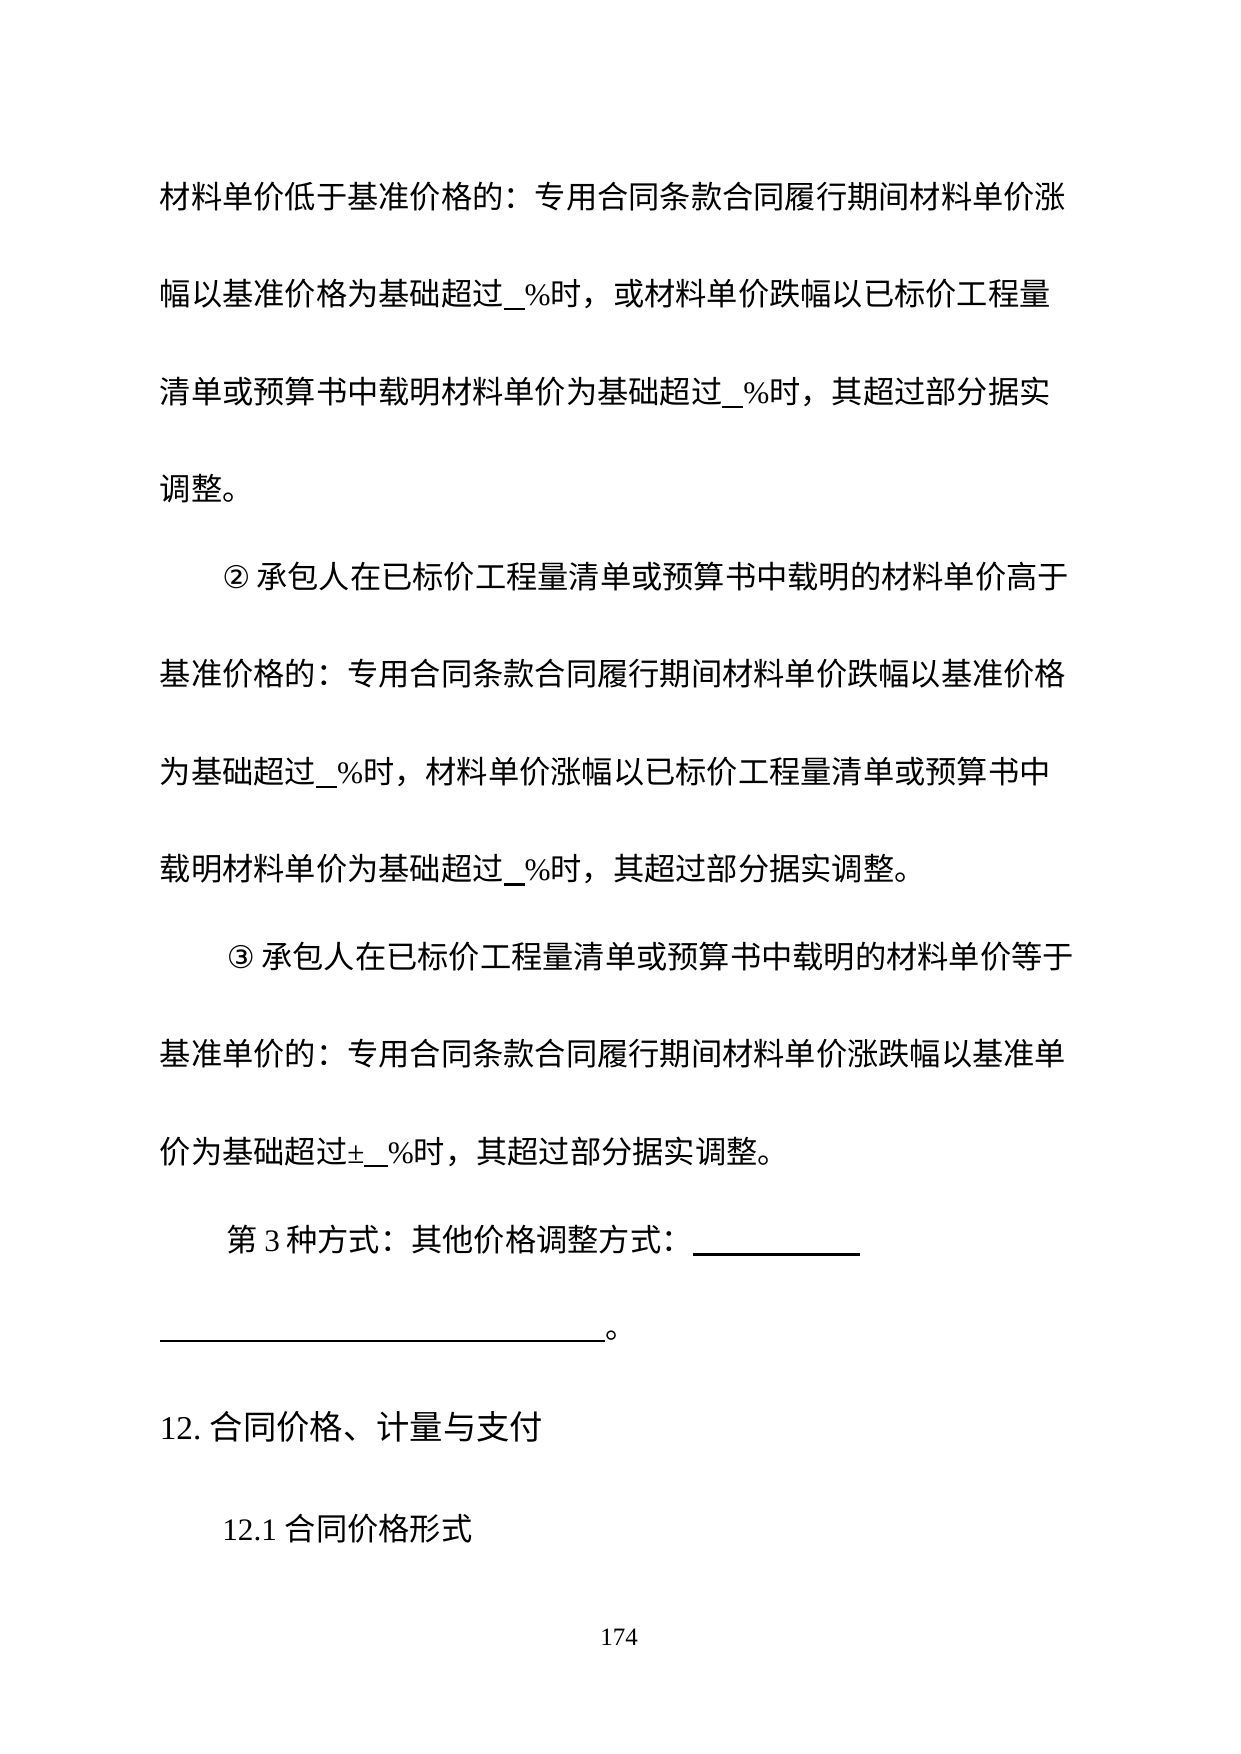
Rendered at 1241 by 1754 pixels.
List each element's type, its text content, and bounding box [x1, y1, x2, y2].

text ③承包人在已标价工程量清单或预算书中载明的材料单价等于基准单价的：专用合同条款合同履行期间材料单价涨跌幅以基准单价为基础超过± %时，其超过部分据实调整。 [159, 922, 1078, 1182]
text 12.1 合同价格形式 [159, 1494, 1078, 1559]
subtitle 12. 合同价格、计量与支付 [159, 1392, 1078, 1457]
text 第3种方式：其他价格调整方式： [159, 1205, 1078, 1270]
text ②承包人在已标价工程量清单或预算书中载明的材料单价高于基准价格的：专用合同条款合同履行期间材料单价跌幅以基准价格为基础超过 %时，材料单价涨幅以已标价工程量清单或预算书中载明材料单价为基础超过 %时，其超过部分据实调整。 [159, 542, 1078, 899]
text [159, 162, 1078, 519]
text 。 [159, 1292, 1078, 1357]
